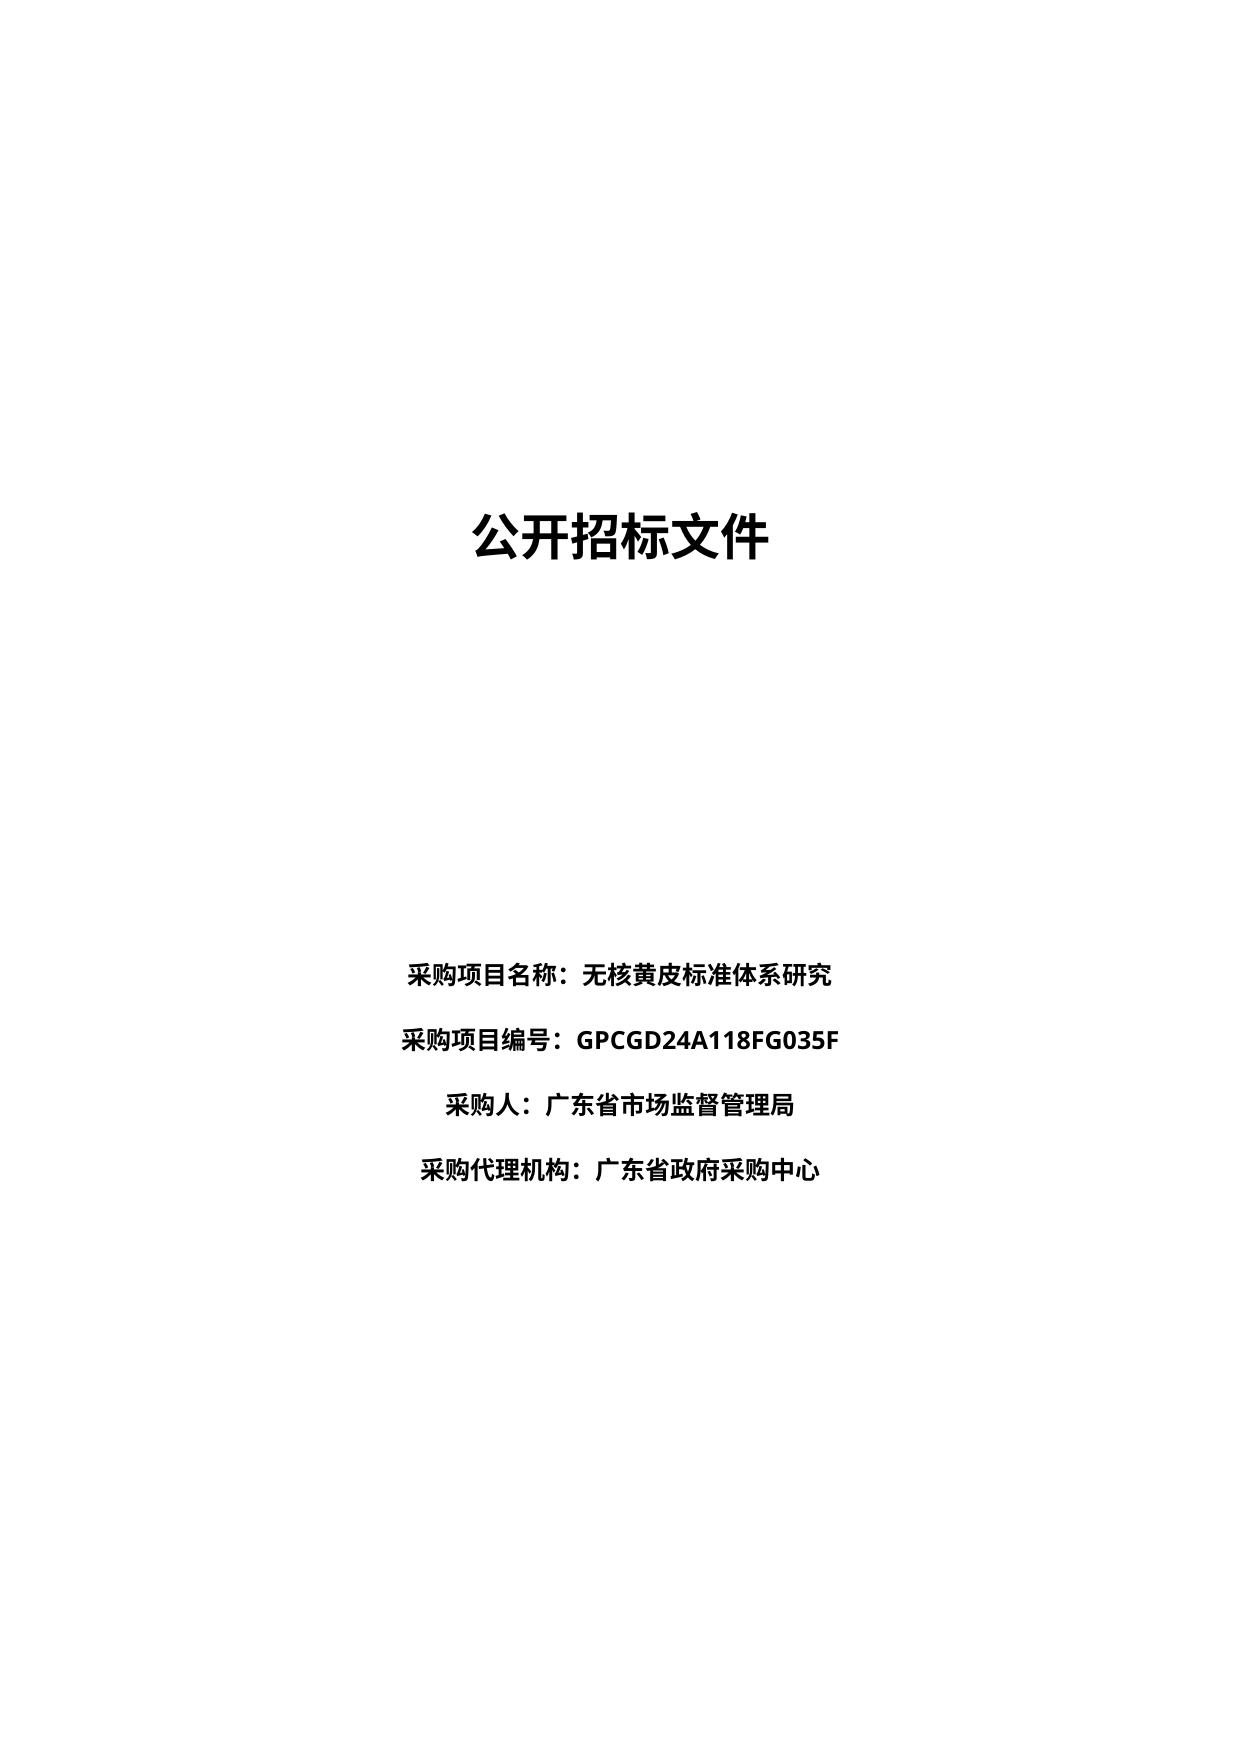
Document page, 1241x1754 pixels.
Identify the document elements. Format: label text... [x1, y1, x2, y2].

text 采购人：广东省市场监督管理局 [187, 1072, 1053, 1137]
text 采购项目编号：GPCGD24A118FG035F [187, 1007, 1053, 1072]
text 采购项目名称：无核黄皮标准体系研究 [187, 942, 1053, 1007]
text 公开招标文件 [187, 487, 1053, 584]
text 采购代理机构：广东省政府采购中心 [187, 1137, 1053, 1202]
